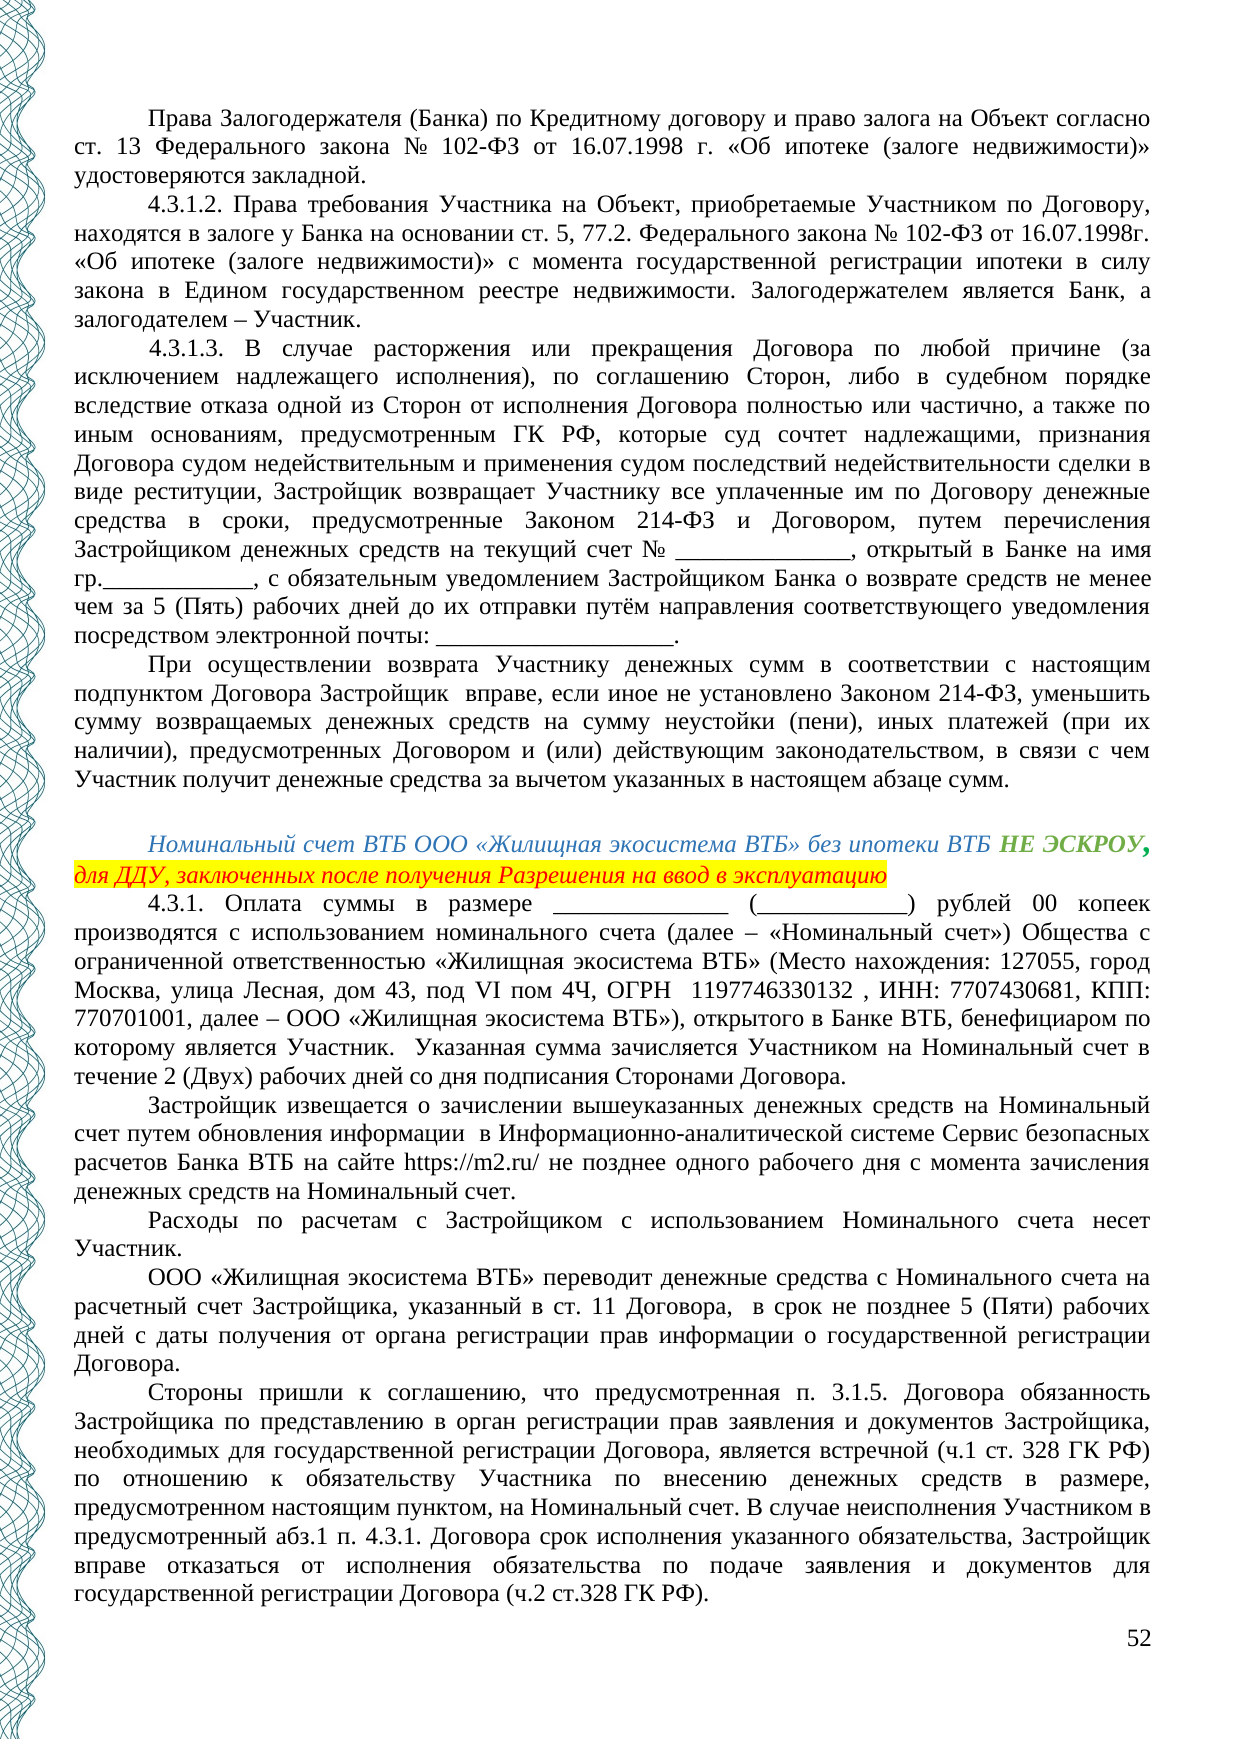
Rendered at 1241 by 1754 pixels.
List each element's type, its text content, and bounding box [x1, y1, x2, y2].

text Права Залогодержателя (Банка) по Кредитному договору и право залога на Объект согласно ст. 13 Федерального закона № 102-ФЗ от 16.07.1998 г. «Об ипотеке (залоге недвижимости)» удостоверяются закладной. [74, 103, 1152, 189]
text Номинальный счет ВТБ ООО «Жилищная экосистема ВТБ» без ипотеки ВТБ НЕ ЭСКРОУ, для ДДУ, заключенных после получения Разрешения на ввод в эксплуатацию [74, 821, 1152, 888]
text 4.3.1.2. Права требования Участника на Объект, приобретаемые Участником по Договору, находятся в залоге у Банка на основании ст. 5, 77.2. Федерального закона № 102-ФЗ от 16.07.1998г. «Об ипотеке (залоге недвижимости)» с момента государственной регистрации ипотеки в силу закона в Едином государственном реестре недвижимости. Залогодержателем является Банк, а залогодателем – Участник. [74, 189, 1152, 333]
text ООО «Жилищная экосистема ВТБ» переводит денежные средства с Номинального счета на расчетный счет Застройщика, указанный в ст. 11 Договора, в срок не позднее 5 (Пяти) рабочих дней с даты получения от органа регистрации прав информации о государственной регистрации Договора. [74, 1262, 1152, 1377]
picture [0, 0, 1241, 1739]
text Расходы по расчетам с Застройщиком с использованием Номинального счета несет Участник. [74, 1205, 1152, 1262]
text Застройщик извещается о зачислении вышеуказанных денежных средств на Номинальный счет путем обновления информации в Информационно-аналитической системе Сервис безопасных расчетов Банка ВТБ на сайте https://m2.ru/ не позднее одного рабочего дня с момента зачисления денежных средств на Номинальный счет. [74, 1090, 1152, 1205]
text 4.3.1.3. В случае расторжения или прекращения Договора по любой причине (за исключением надлежащего исполнения), по соглашению Сторон, либо в судебном порядке вследствие отказа одной из Сторон от исполнения Договора полностью или частично, а также по иным основаниям, предусмотренным ГК РФ, которые суд сочтет надлежащими, признания Договора судом недействительным и применения судом последствий недействительности сделки в виде реституции, Застройщик возвращает Участнику все уплаченные им по Договору денежные средства в сроки, предусмотренные Законом 214-ФЗ и Договором, путем перечисления Застройщиком денежных средств на текущий счет № ______________, открытый в Банке на имя гр.____________, с обязательным уведомлением Застройщиком Банка о возврате средств не менее чем за 5 (Пять) рабочих дней до их отправки путём направления соответствующего уведомления посредством электронной почты: ___________________. [74, 333, 1152, 649]
text Стороны пришли к соглашению, что предусмотренная п. 3.1.5. Договора обязанность Застройщика по представлению в орган регистрации прав заявления и документов Застройщика, необходимых для государственной регистрации Договора, является встречной (ч.1 ст. 328 ГК РФ) по отношению к обязательству Участника по внесению денежных средств в размере, предусмотренном настоящим пунктом, на Номинальный счет. В случае неисполнения Участником в предусмотренный абз.1 п. 4.3.1. Договора срок исполнения указанного обязательства, Застройщик вправе отказаться от исполнения обязательства по подаче заявления и документов для государственной регистрации Договора (ч.2 ст.328 ГК РФ). [74, 1377, 1152, 1607]
text При осуществлении возврата Участнику денежных сумм в соответствии с настоящим подпунктом Договора Застройщик вправе, если иное не установлено Законом 214-ФЗ, уменьшить сумму возвращаемых денежных средств на сумму неустойки (пени), иных платежей (при их наличии), предусмотренных Договором и (или) действующим законодательством, в связи с чем Участник получит денежные средства за вычетом указанных в настоящем абзаце сумм. [74, 649, 1152, 793]
text 4.3.1. Оплата суммы в размере ______________ (____________) рублей 00 копеек производятся с использованием номинального счета (далее – «Номинальный счет») Общества с ограниченной ответственностью «Жилищная экосистема ВТБ» (Место нахождения: 127055, город Москва, улица Лесная, дом 43, под VI пом 4Ч, ОГРН 1197746330132 , ИНН: 7707430681, КПП: 770701001, далее – ООО «Жилищная экосистема ВТБ»), открытого в Банке ВТБ, бенефициаром по которому является Участник. Указанная сумма зачисляется Участником на Номинальный счет в течение 2 (Двух) рабочих дней со дня подписания Сторонами Договора. [74, 888, 1152, 1090]
